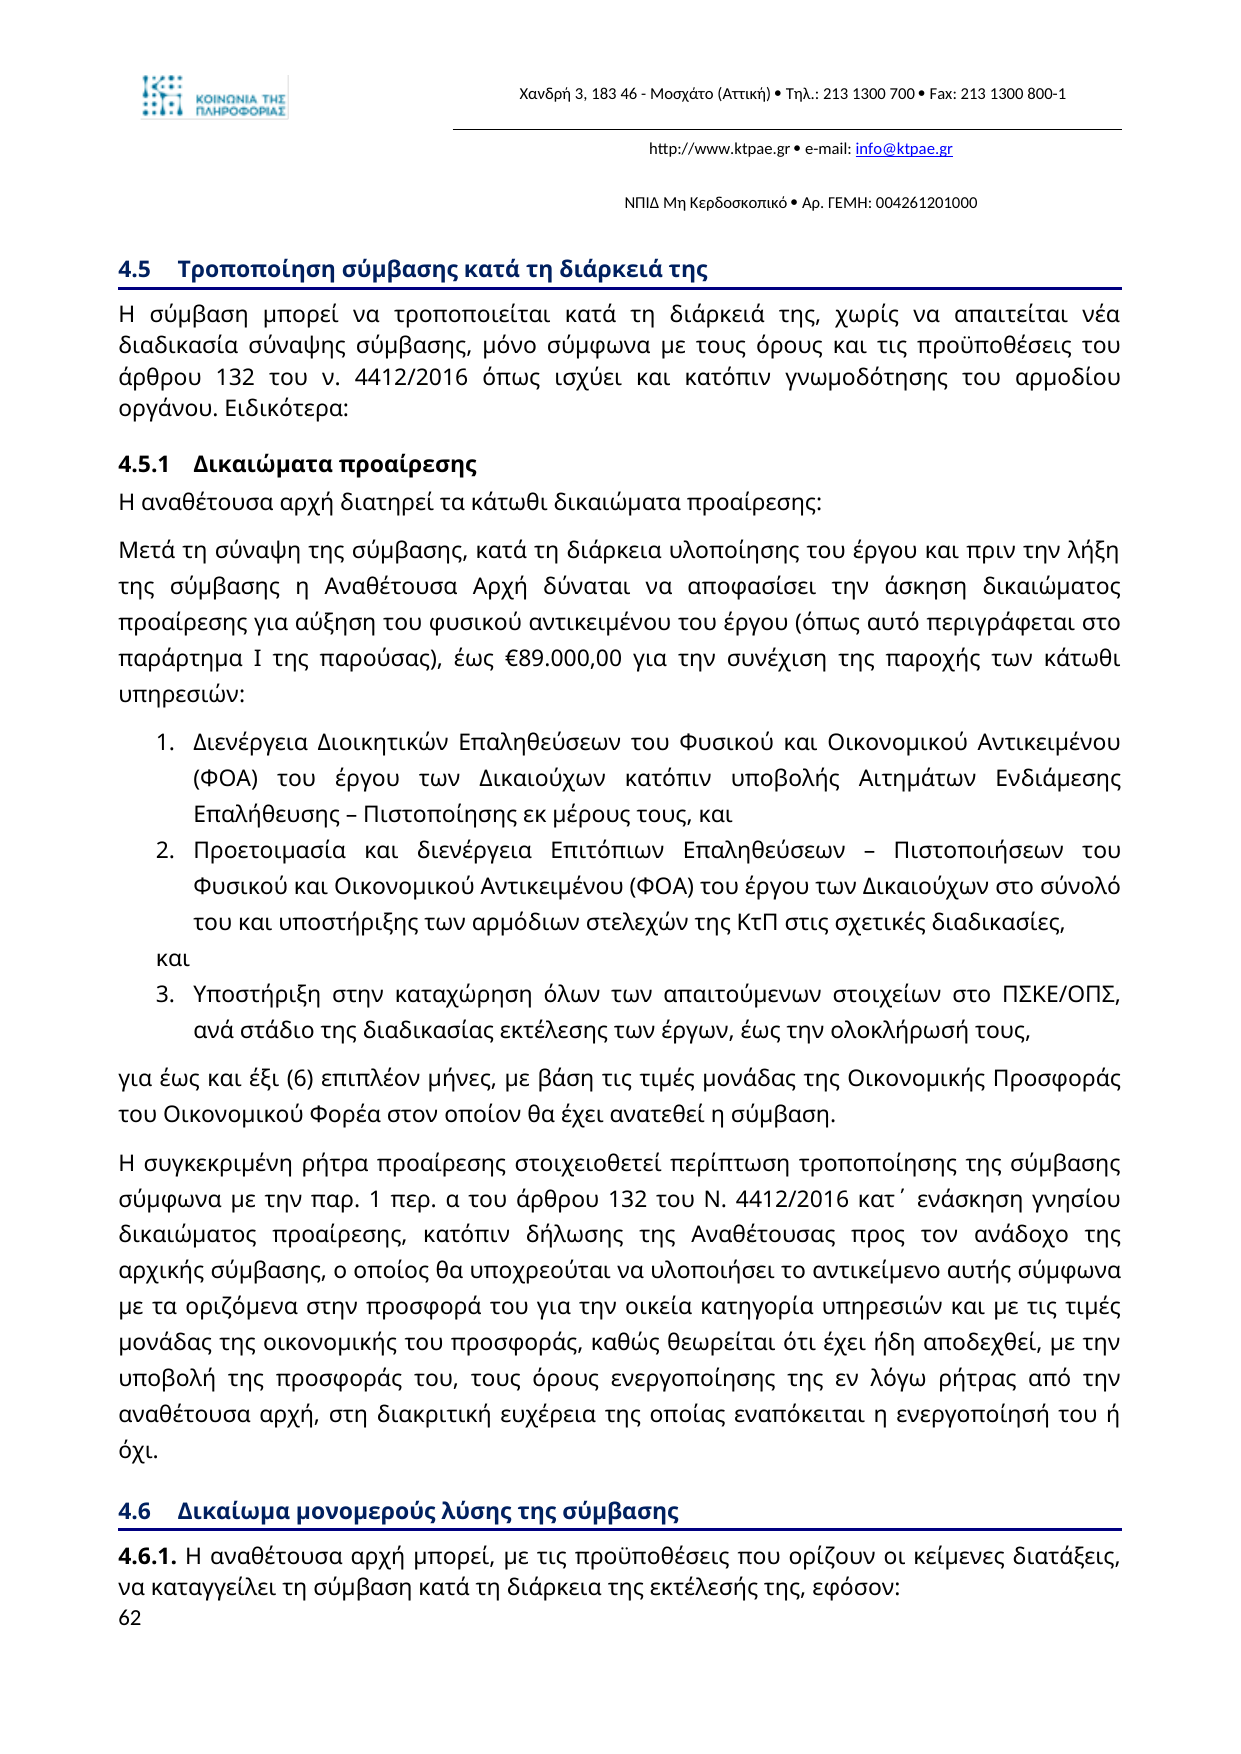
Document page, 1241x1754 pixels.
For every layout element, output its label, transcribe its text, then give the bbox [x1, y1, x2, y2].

text Η αναθέτουσα αρχή διατηρεί τα κάτωθι δικαιώματα προαίρεσης: [118, 486, 1122, 517]
subtitle Δικαιώματα προαίρεσης [118, 448, 1122, 479]
text Η σύμβαση μπορεί να τροποποιείται κατά τη διάρκειά της, χωρίς να απαιτείται νέα διαδικασία σύναψης σύμβασης, μόνο σύμφωνα με τους όρους και τις προϋποθέσεις του άρθρου 132 του ν. 4412/2016 όπως ισχύει και κατόπιν γνωμοδότησης του αρμοδίου οργάνου. Ειδικότερα: [118, 298, 1122, 423]
text για έως και έξι (6) επιπλέον μήνες, με βάση τις τιμές μονάδας της Οικονομικής Προσφοράς του Οικονομικού Φορέα στον οποίον θα έχει ανατεθεί η σύμβαση. [118, 1062, 1122, 1129]
text Η συγκεκριμένη ρήτρα προαίρεσης στοιχειοθετεί περίπτωση τροποποίησης της σύμβασης σύμφωνα με την παρ. 1 περ. α του άρθρου 132 του Ν. 4412/2016 κατ΄ ενάσκηση γνησίου δικαιώματος προαίρεσης, κατόπιν δήλωσης της Αναθέτουσας προς τον ανάδοχο της αρχικής σύμβασης, ο οποίος θα υποχρεούται να υλοποιήσει το αντικείμενο αυτής σύμφωνα με τα οριζόμενα στην προσφορά του για την οικεία κατηγορία υπηρεσιών και με τις τιμές μονάδας της οικονομικής του προσφοράς, καθώς θεωρείται ότι έχει ήδη αποδεχθεί, με την υποβολή της προσφοράς του, τους όρους ενεργοποίησης της εν λόγω ρήτρας από την αναθέτουσα αρχή, στη διακριτική ευχέρεια της οποίας εναπόκειται η ενεργοποίησή του ή όχι. [118, 1147, 1122, 1465]
list Διενέργεια Διοικητικών Επαληθεύσεων του Φυσικού και Οικονομικού Αντικειμένου (ΦΟΑ) του έργου των Δικαιούχων κατόπιν υποβολής Αιτημάτων Ενδιάμεσης Επαλήθευσης – Πιστοποίησης εκ μέρους τους, και [156, 726, 1122, 829]
subtitle Τροποποίηση σύμβασης κατά τη διάρκειά της [118, 253, 1122, 287]
subtitle Δικαίωμα μονομερούς λύσης της σύμβασης [118, 1495, 1122, 1528]
list και [156, 942, 1122, 973]
list Προετοιμασία και διενέργεια Επιτόπιων Επαληθεύσεων – Πιστοποιήσεων του Φυσικού και Οικονομικού Αντικειμένου (ΦΟΑ) του έργου των Δικαιούχων στο σύνολό του και υποστήριξης των αρμόδιων στελεχών της ΚτΠ στις σχετικές διαδικασίες, [156, 834, 1122, 937]
text Μετά τη σύναψη της σύμβασης, κατά τη διάρκεια υλοποίησης του έργου και πριν την λήξη της σύμβασης η Αναθέτουσα Αρχή δύναται να αποφασίσει την άσκηση δικαιώματος προαίρεσης για αύξηση του φυσικού αντικειμένου του έργου (όπως αυτό περιγράφεται στο παράρτημα Ι της παρούσας), έως €89.000,00 για την συνέχιση της παροχής των κάτωθι υπηρεσιών: [118, 534, 1122, 709]
text 4.6.1. Η αναθέτουσα αρχή μπορεί, με τις προϋποθέσεις που ορίζουν οι κείμενες διατάξεις, να καταγγείλει τη σύμβαση κατά τη διάρκεια της εκτέλεσής της, εφόσον: [118, 1540, 1122, 1602]
picture [140, 75, 289, 121]
list Υποστήριξη στην καταχώρηση όλων των απαιτούμενων στοιχείων στο ΠΣΚΕ/ΟΠΣ, ανά στάδιο της διαδικασίας εκτέλεσης των έργων, έως την ολοκλήρωσή τους, [156, 978, 1122, 1045]
